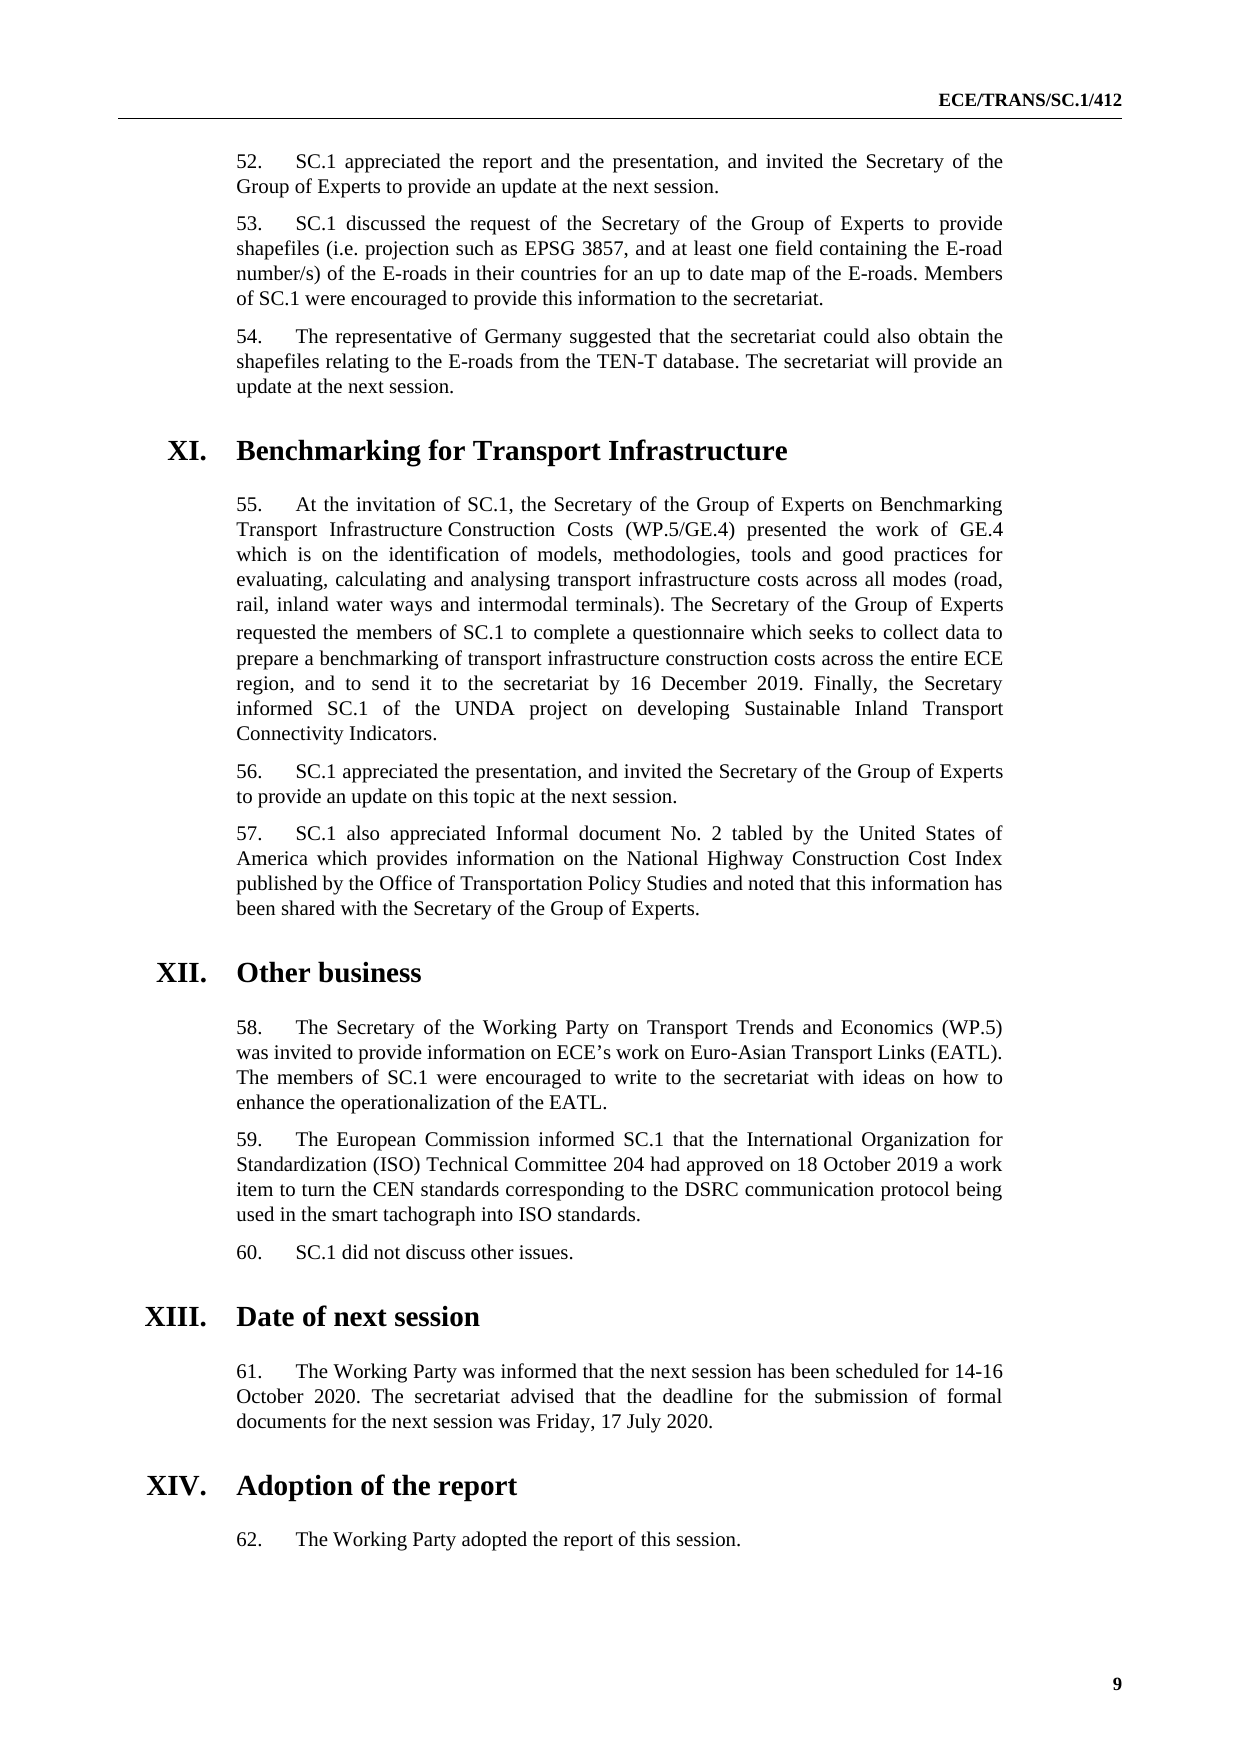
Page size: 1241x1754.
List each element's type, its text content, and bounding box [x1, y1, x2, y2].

text 52. SC.1 appreciated the report and the presentation, and invited the Secretary of the Group of Experts to provide an update at the next session. [236, 148, 1004, 198]
text 62. The Working Party adopted the report of this session. [236, 1526, 1004, 1551]
text XI. Benchmarking for Transport Infrastructure [118, 435, 1004, 466]
text XII. Other business [118, 958, 1004, 989]
text 59. The European Commission informed SC.1 that the International Organization for Standardization (ISO) Technical Committee 204 had approved on 18 October 2019 a work item to turn the CEN standards corresponding to the DSRC communication protocol being used in the smart tachograph into ISO standards. [236, 1126, 1004, 1226]
text 54. The representative of Germany suggested that the secretariat could also obtain the shapefiles relating to the E-roads from the TEN-T database. The secretariat will provide an update at the next session. [236, 323, 1004, 398]
text 53. SC.1 discussed the request of the Secretary of the Group of Experts to provide shapefiles (i.e. projection such as EPSG 3857, and at least one field containing the E-road number/s) of the E-roads in their countries for an up to date map of the E-roads. Members of SC.1 were encouraged to provide this information to the secretariat. [236, 210, 1004, 310]
text 56. SC.1 appreciated the presentation, and invited the Secretary of the Group of Experts to provide an update on this topic at the next session. [236, 758, 1004, 808]
text XIII. Date of next session [118, 1301, 1004, 1333]
text XIV. Adoption of the report [118, 1470, 1004, 1501]
text 60. SC.1 did not discuss other issues. [236, 1239, 1004, 1264]
text 55. At the invitation of SC.1, the Secretary of the Group of Experts on Benchmarking Transport Infrastructure Construction Costs (WP.5/GE.4) presented the work of GE.4 which is on the identification of models, methodologies, tools and good practices for evaluating, calculating and analysing transport infrastructure costs across all modes (road, rail, inland water ways and intermodal terminals). The Secretary of the Group of Experts requested the members of SC.1 to complete a questionnaire which seeks to collect data to prepare a benchmarking of transport infrastructure construction costs across the entire ECE region, and to send it to the secretariat by 16 December 2019. Finally, the Secretary informed SC.1 of the UNDA project on developing Sustainable Inland Transport Connectivity Indicators. [236, 491, 1004, 745]
text 58. The Secretary of the Working Party on Transport Trends and Economics (WP.5) was invited to provide information on ECE’s work on Euro-Asian Transport Links (EATL). The members of SC.1 were encouraged to write to the secretariat with ideas on how to enhance the operationalization of the EATL. [236, 1014, 1004, 1114]
text 57. SC.1 also appreciated Informal document No. 2 tabled by the United States of America which provides information on the National Highway Construction Cost Index published by the Office of Transportation Policy Studies and noted that this information has been shared with the Secretary of the Group of Experts. [236, 820, 1004, 920]
text 61. The Working Party was informed that the next session has been scheduled for 14-16 October 2020. The secretariat advised that the deadline for the submission of formal documents for the next session was Friday, 17 July 2020. [236, 1358, 1004, 1433]
